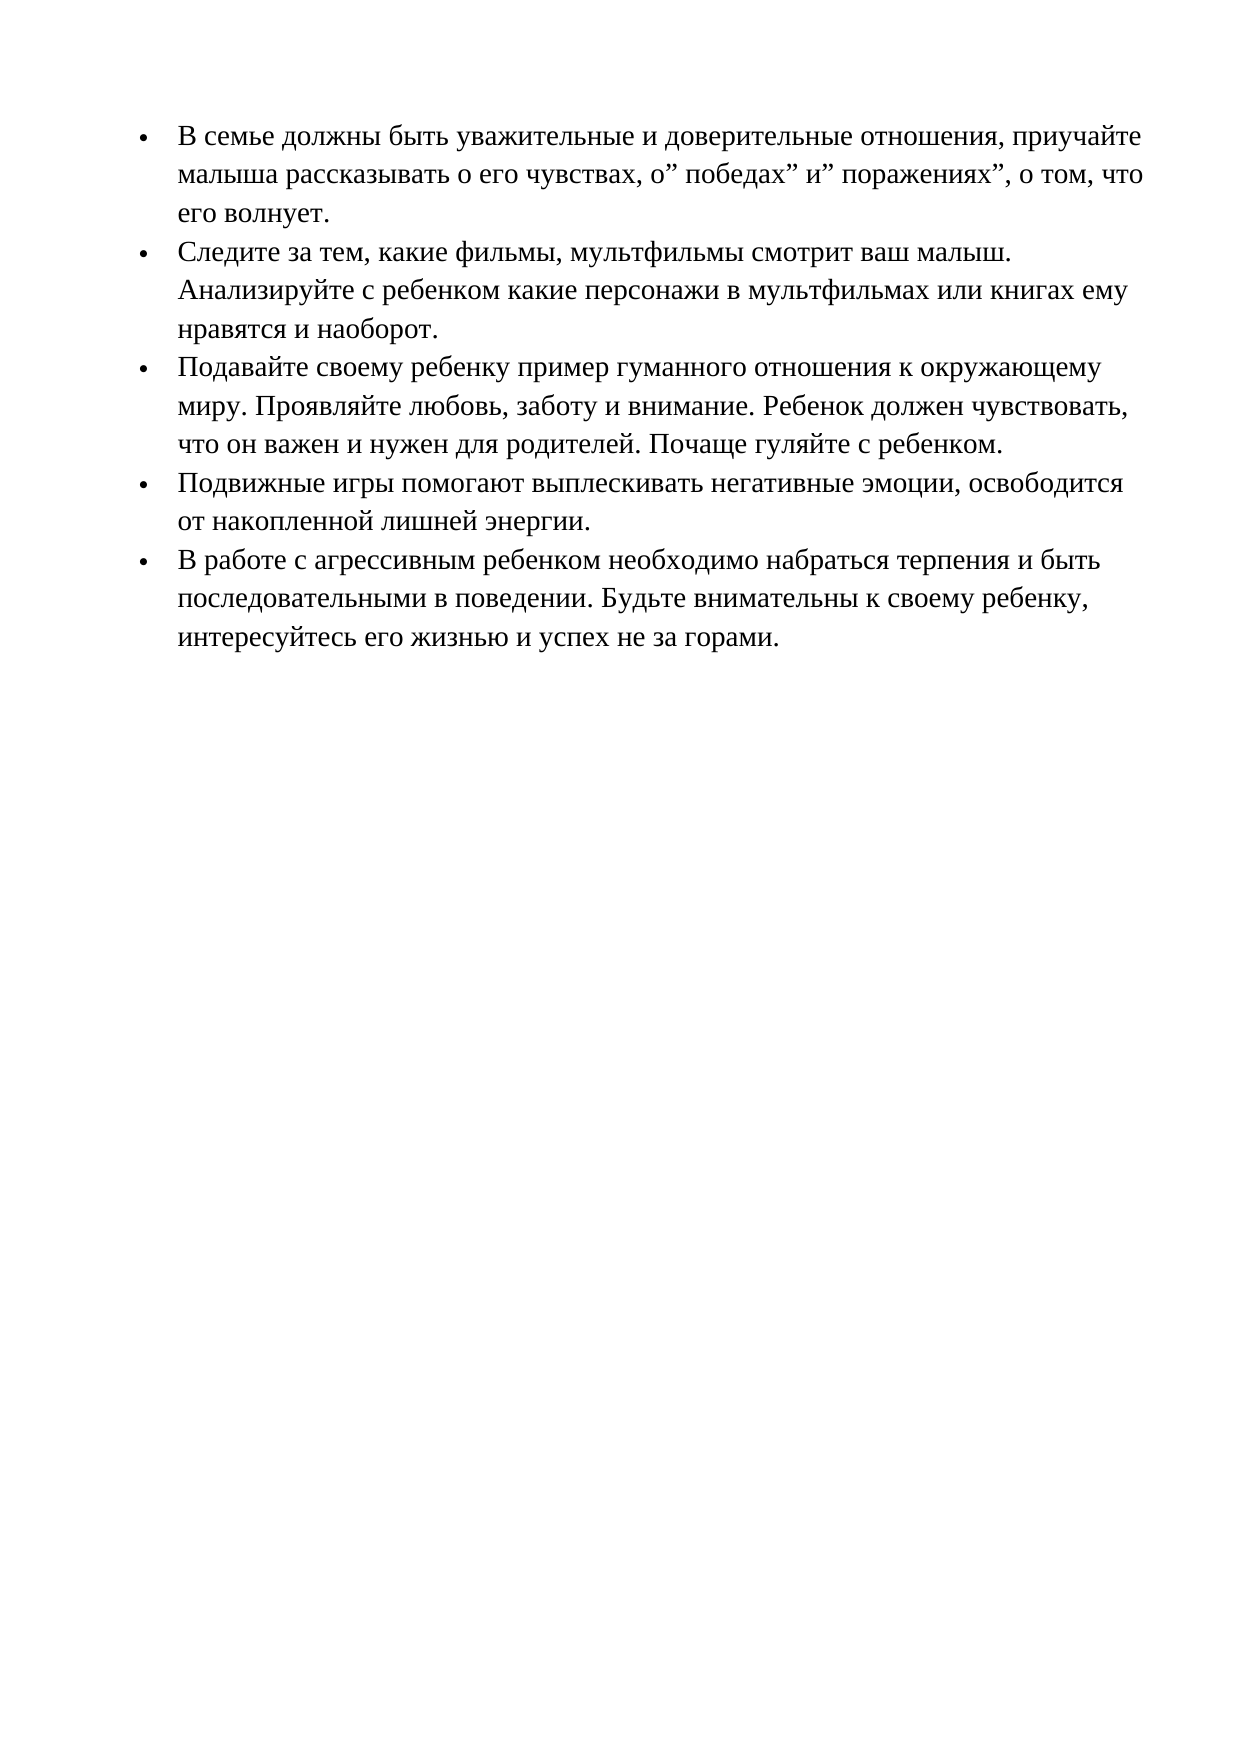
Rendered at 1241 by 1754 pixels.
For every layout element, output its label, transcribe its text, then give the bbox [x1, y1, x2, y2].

list Подавайте своему ребенку пример гуманного отношения к окружающему миру. Проявляйте любовь, заботу и внимание. Ребенок должен чувствовать, что он важен и нужен для родителей. Почаще гуляйте с ребенком. [140, 349, 1152, 460]
list В работе с агрессивным ребенком необходимо набраться терпения и быть последовательными в поведении. Будьте внимательны к своему ребенку, интересуйтесь его жизнью и успех не за горами. [140, 542, 1152, 653]
list Подвижные игры помогают выплескивать негативные эмоции, освободится от накопленной лишней энергии. [140, 465, 1152, 537]
list Следите за тем, какие фильмы, мультфильмы смотрит ваш малыш. Анализируйте с ребенком какие персонажи в мультфильмах или книгах ему нравятся и наоборот. [140, 234, 1152, 344]
list В семье должны быть уважительные и доверительные отношения, приучайте малыша рассказывать о его чувствах, о” победах” и” поражениях”, о том, что его волнует. [140, 118, 1152, 229]
